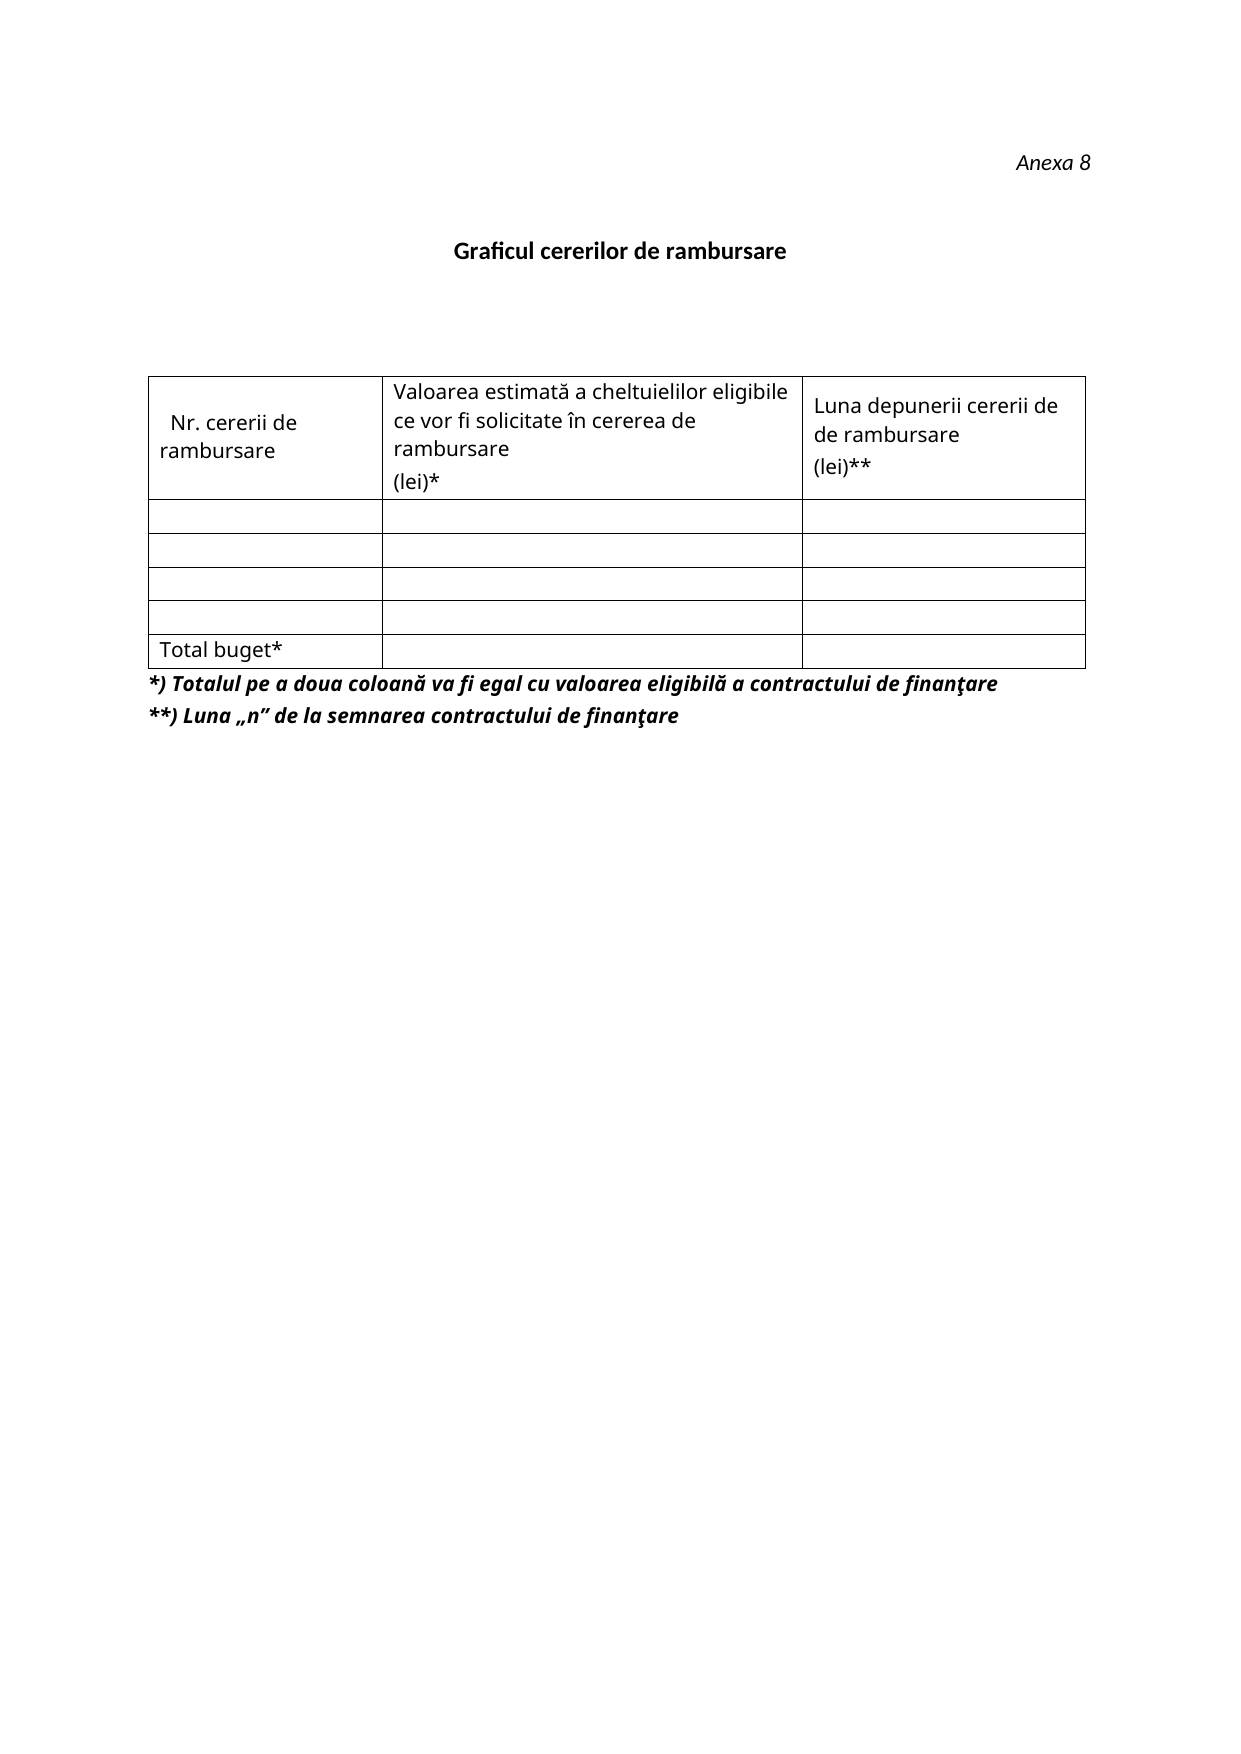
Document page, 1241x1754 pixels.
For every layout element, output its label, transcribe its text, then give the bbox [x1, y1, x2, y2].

table_cell [383, 534, 802, 567]
subtitle Graficul cererilor de rambursare [148, 235, 1093, 266]
table_header Luna depunerii cererii de de rambursare (lei)** [803, 377, 1085, 499]
table_cell [149, 601, 382, 634]
text *) Totalul pe a doua coloană va fi egal cu valoarea eligibilă a contractului de finanţare [148, 669, 1093, 697]
table_cell [803, 568, 1085, 600]
table_cell [149, 534, 382, 567]
table_cell [383, 568, 802, 600]
text **) Luna „n” de la semnarea contractului de finanţare [148, 701, 1093, 730]
table_cell [803, 534, 1085, 567]
table_cell [383, 635, 802, 668]
table_cell [149, 500, 382, 533]
table_cell Total buget* [149, 635, 382, 668]
table_cell [803, 635, 1085, 668]
table_cell [149, 568, 382, 600]
text Anexa 8 [148, 148, 1093, 176]
table_cell [383, 500, 802, 533]
table_cell [803, 601, 1085, 634]
table_header Nr. cererii de rambursare [149, 377, 382, 499]
table_cell [383, 601, 802, 634]
table_header Valoarea estimată a cheltuielilor eligibile ce vor fi solicitate în cererea de rambursare (lei)* [383, 377, 802, 499]
table_cell [803, 500, 1085, 533]
